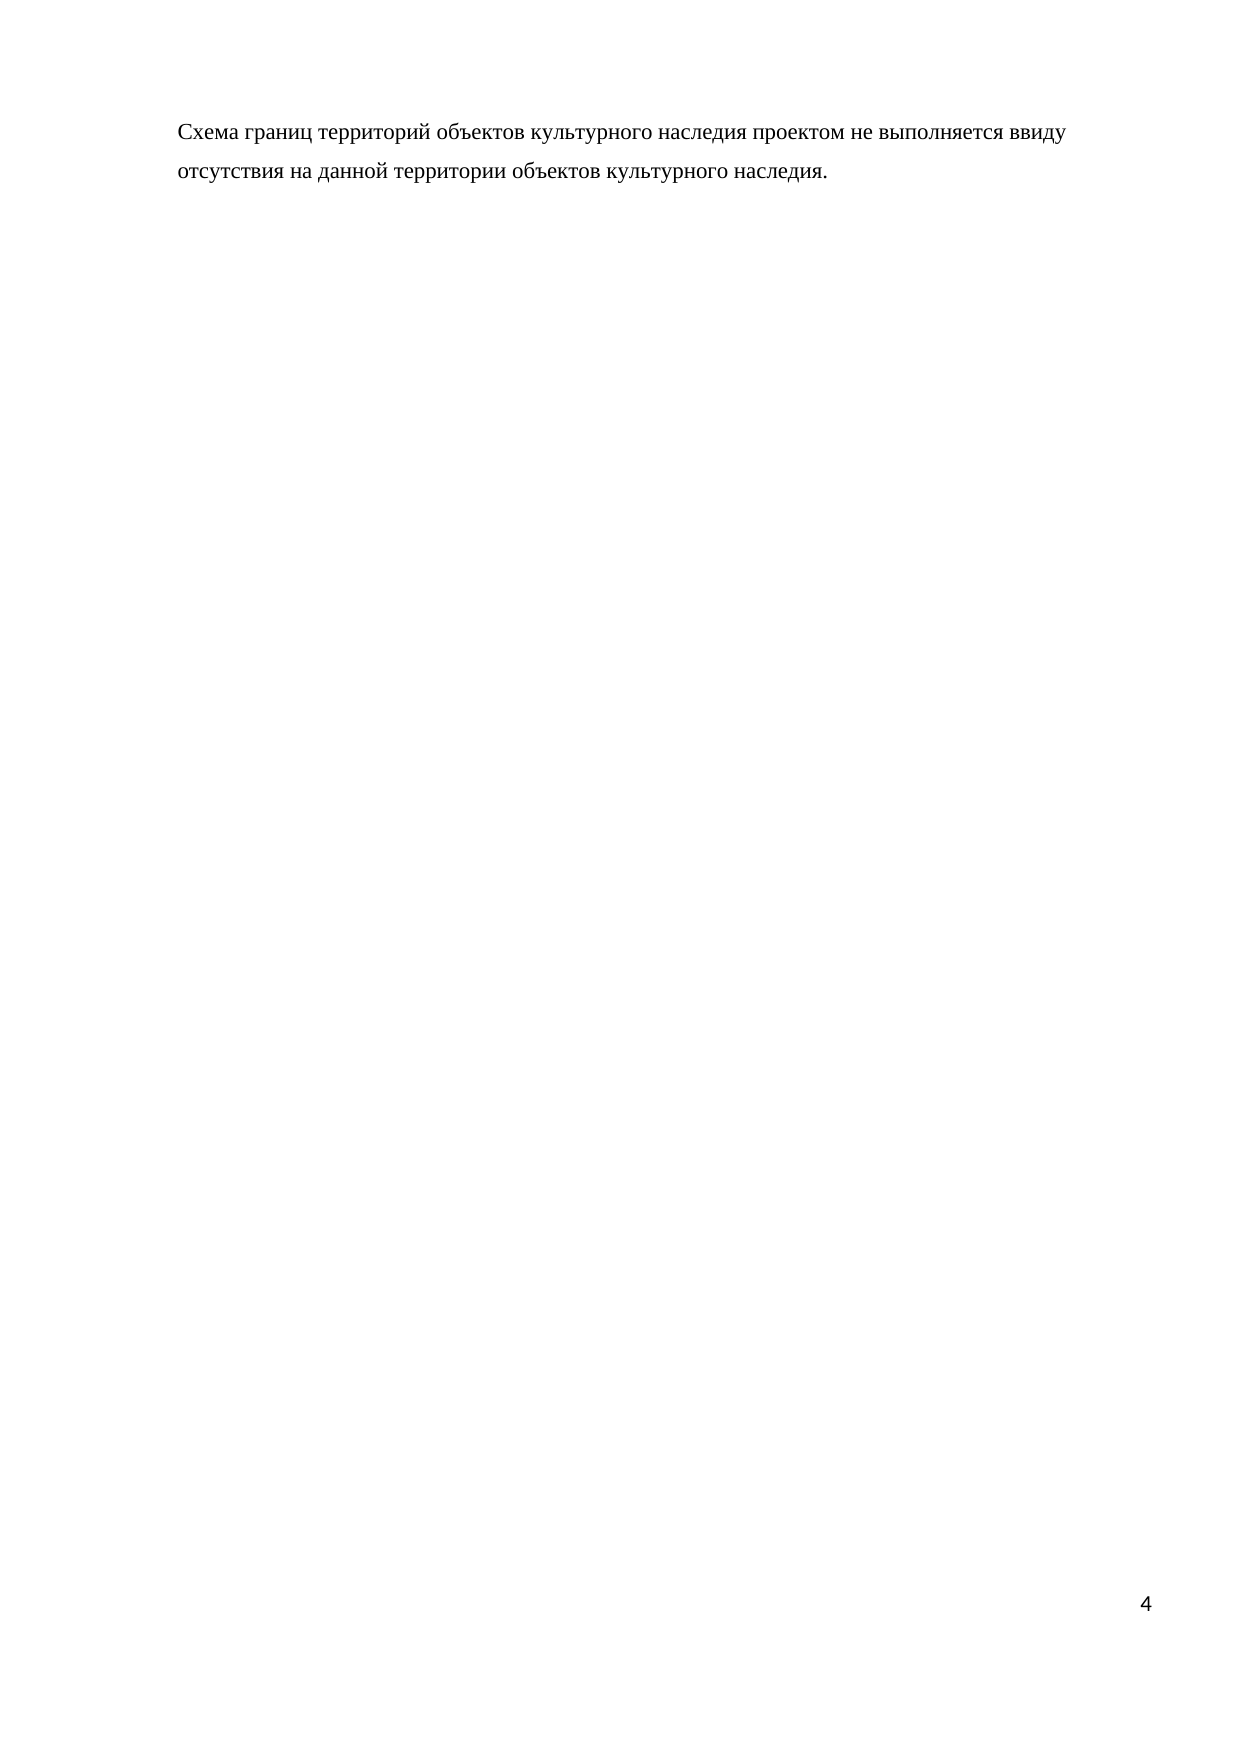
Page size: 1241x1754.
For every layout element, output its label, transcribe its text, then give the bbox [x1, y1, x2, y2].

text Схема границ территорий объектов культурного наследия проектом не выполняется ввиду отсутствия на данной территории объектов культурного наследия. СОДЕРЖАНИЕ [177, 118, 1152, 184]
